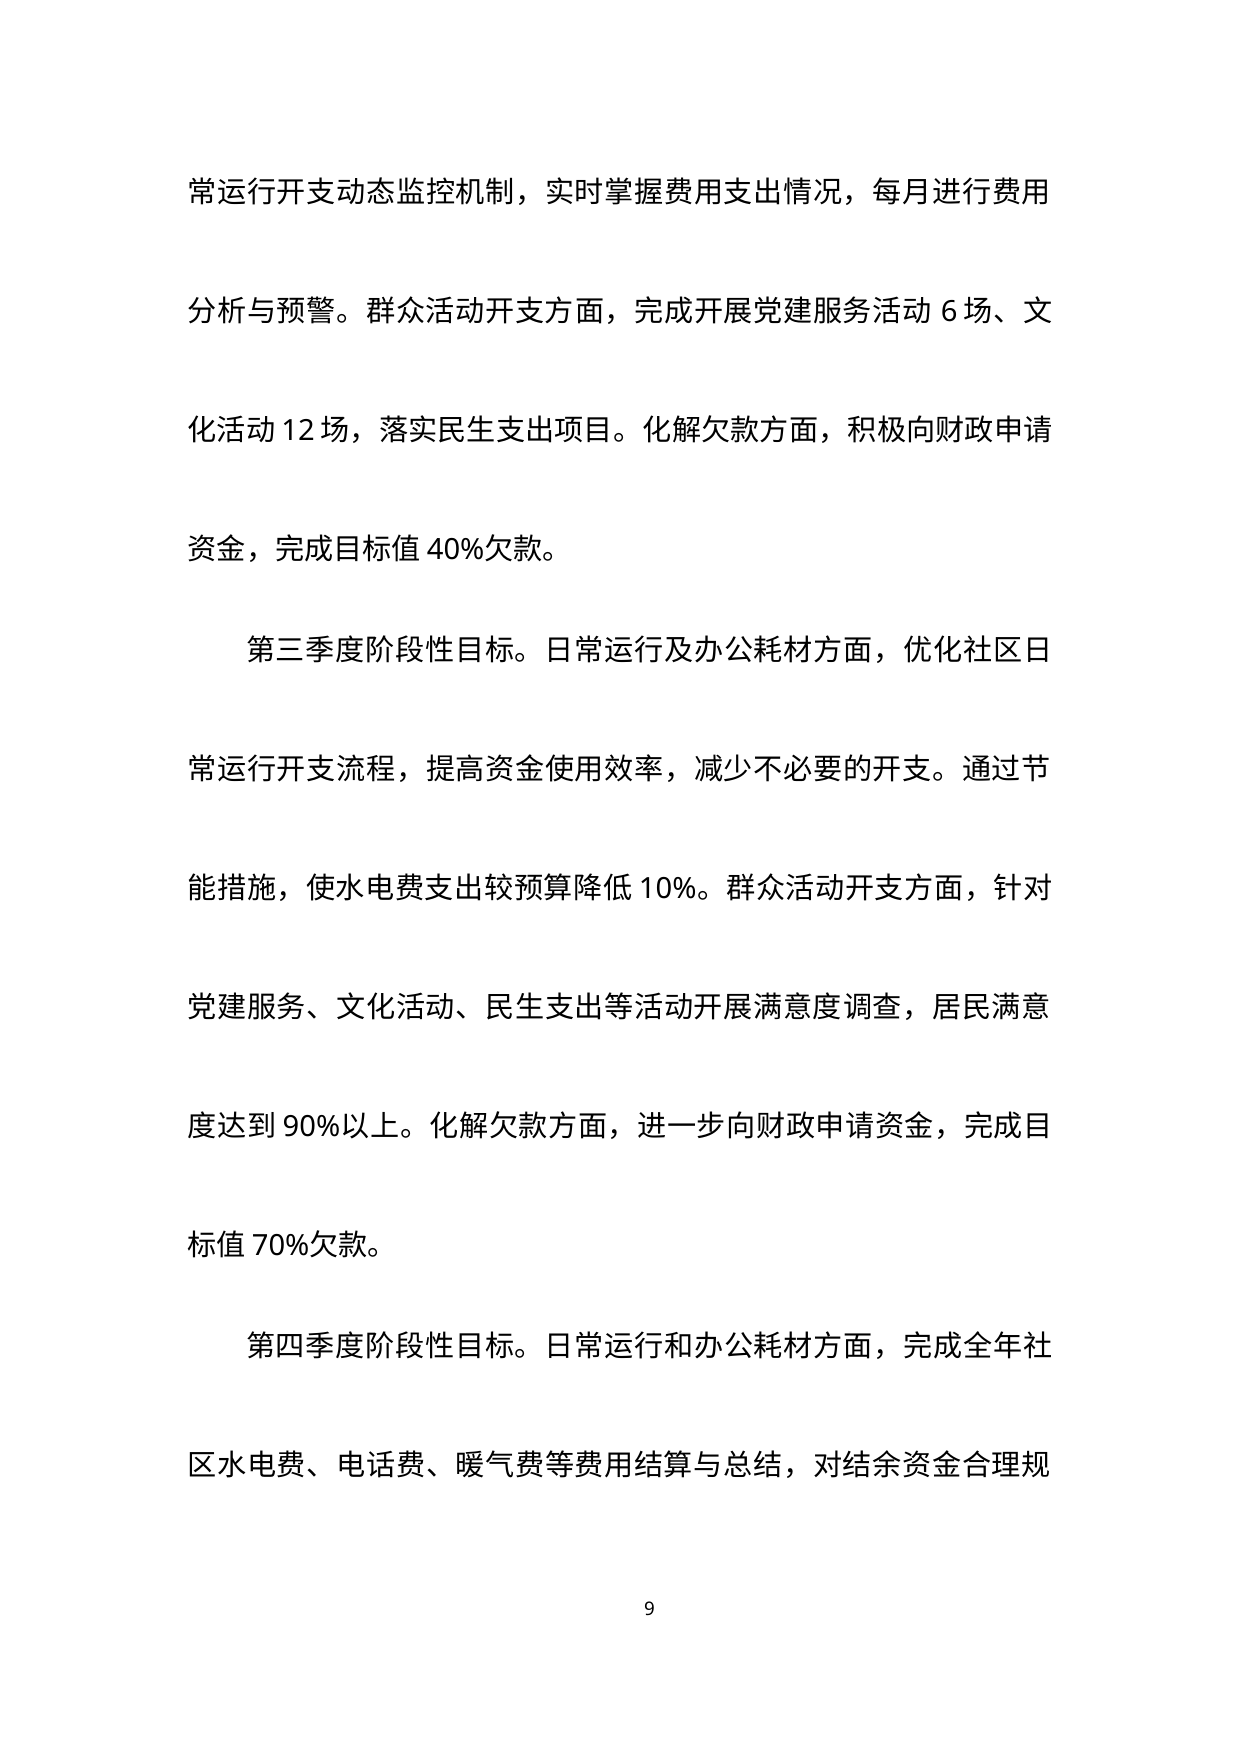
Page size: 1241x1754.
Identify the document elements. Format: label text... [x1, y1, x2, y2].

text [187, 150, 1053, 587]
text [187, 1303, 1053, 1502]
text 第三季度阶段性目标。日常运行及办公耗材方面，优化社区日常运行开支流程，提高资金使用效率，减少不必要的开支。通过节能措施，使水电费支出较预算降低10%。群众活动开支方面，针对党建服务、文化活动、民生支出等活动开展满意度调查，居民满意度达到90%以上。化解欠款方面，进一步向财政申请资金，完成目标值70%欠款。 [187, 608, 1053, 1282]
